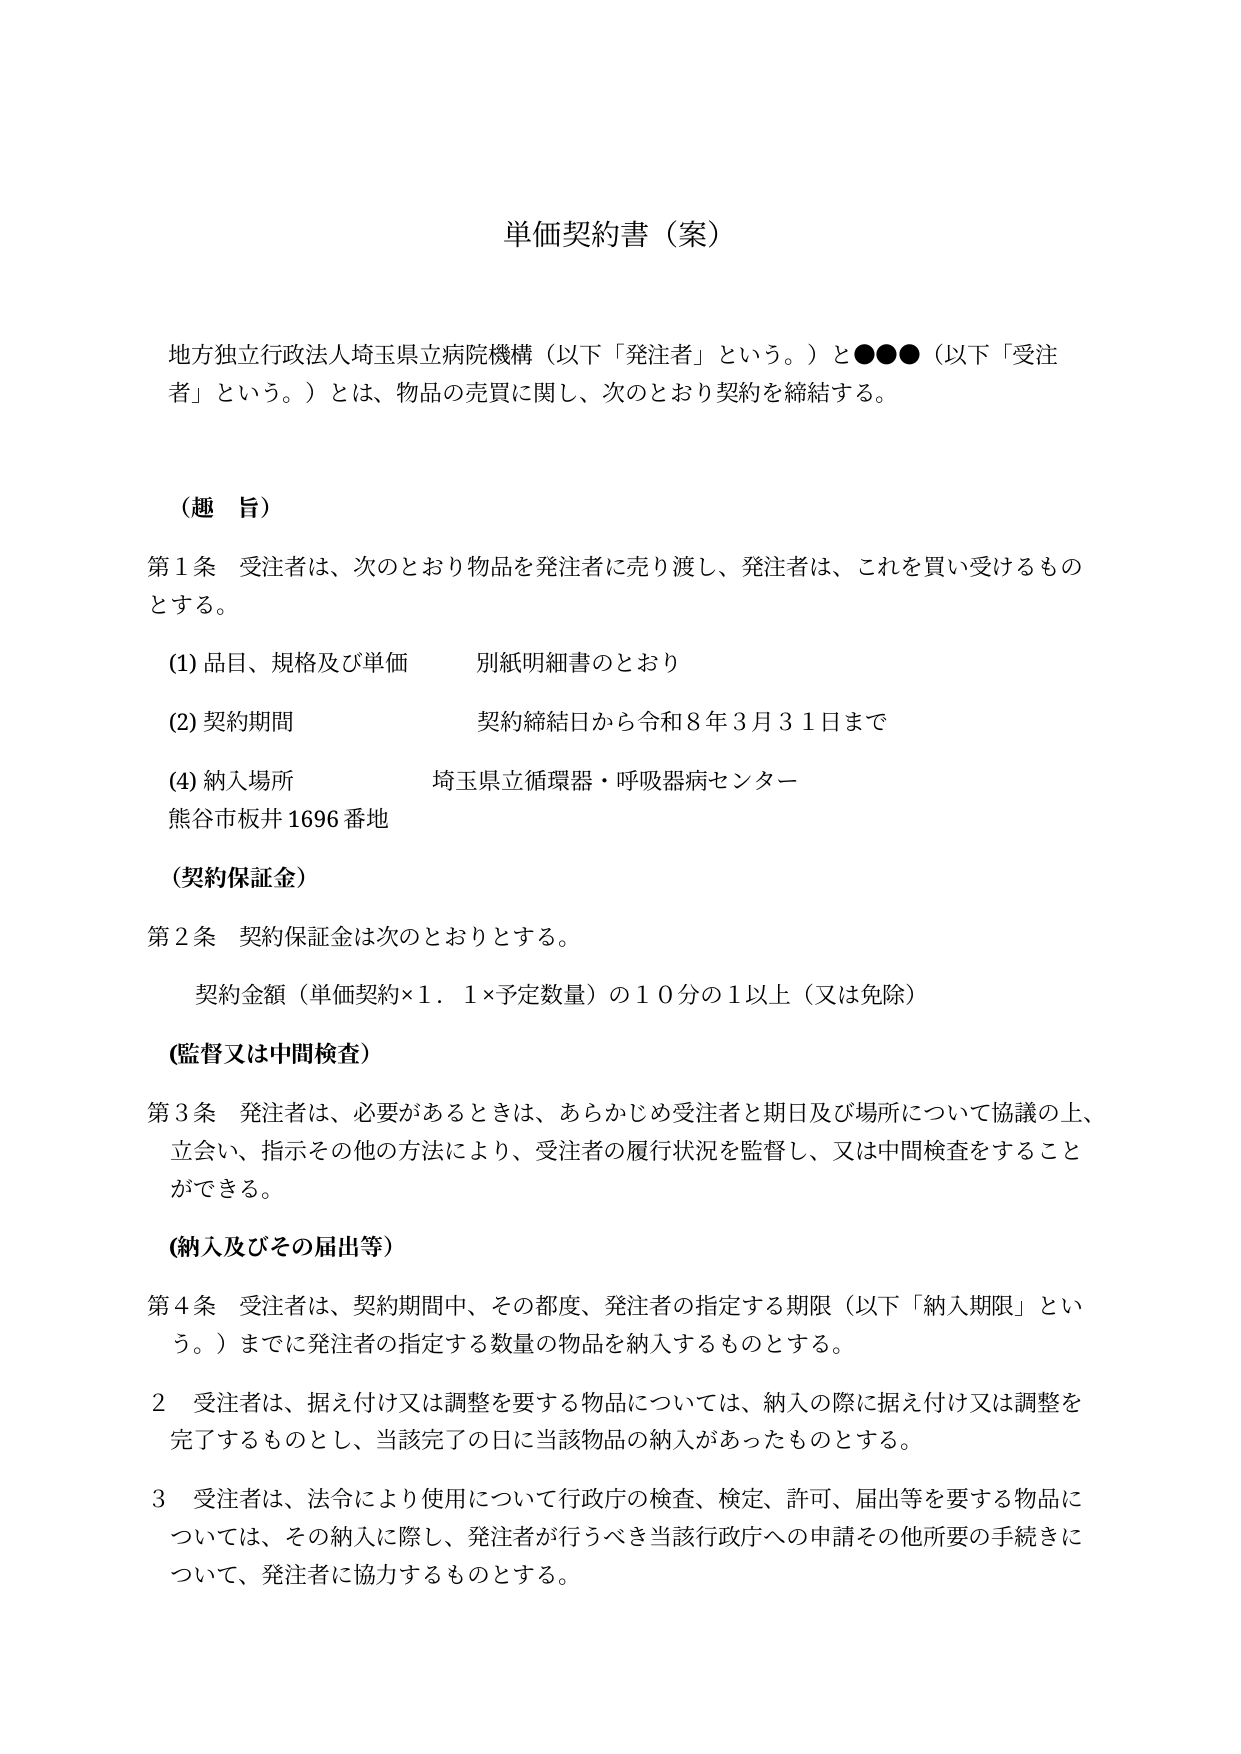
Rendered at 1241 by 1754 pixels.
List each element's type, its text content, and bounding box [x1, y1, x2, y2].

text (納入及びその届出等） [168, 1229, 1093, 1262]
text ３ 受注者は、法令により使用について行政庁の検査、検定、許可、届出等を要する物品については、その納入に際し、発注者が行うべき当該行政庁への申請その他所要の手続きについて、発注者に協力するものとする。 [148, 1481, 1093, 1590]
text 第４条 受注者は、契約期間中、その都度、発注者の指定する期限（以下「納入期限」という。）までに発注者の指定する数量の物品を納入するものとする。 [148, 1288, 1093, 1359]
text (2) 契約期間 契約締結日から令和８年３月３１日まで [168, 704, 1093, 737]
text (1) 品目、規格及び単価 別紙明細書のとおり [168, 646, 1093, 679]
text 第３条 発注者は、必要があるときは、あらかじめ受注者と期日及び場所について協議の上、立会い、指示その他の方法により、受注者の履行状況を監督し、又は中間検査をすることができる。 [148, 1095, 1093, 1204]
text 単価契約書（案） [148, 211, 1093, 253]
text （趣 旨） [168, 490, 1093, 523]
text （契約保証金） [148, 860, 1093, 893]
text 契約金額（単価契約×１．１×予定数量）の１０分の１以上（又は免除） [189, 977, 1093, 1011]
text 地方独立行政法人埼玉県立病院機構（以下「発注者」という。）と●●●（以下「受注者」という。）とは、物品の売買に関し、次のとおり契約を締結する。 [168, 337, 1093, 408]
text 第２条 契約保証金は次のとおりとする。 [148, 919, 1093, 952]
text (4) 納入場所 埼玉県立循環器・呼吸器病センター 熊谷市板井1696番地 [168, 763, 1093, 834]
text ２ 受注者は、据え付け又は調整を要する物品については、納入の際に据え付け又は調整を完了するものとし、当該完了の日に当該物品の納入があったものとする。 [148, 1385, 1093, 1455]
text (監督又は中間検査） [168, 1036, 1093, 1069]
text 第１条 受注者は、次のとおり物品を発注者に売り渡し、発注者は、これを買い受けるものとする。 [148, 549, 1093, 620]
